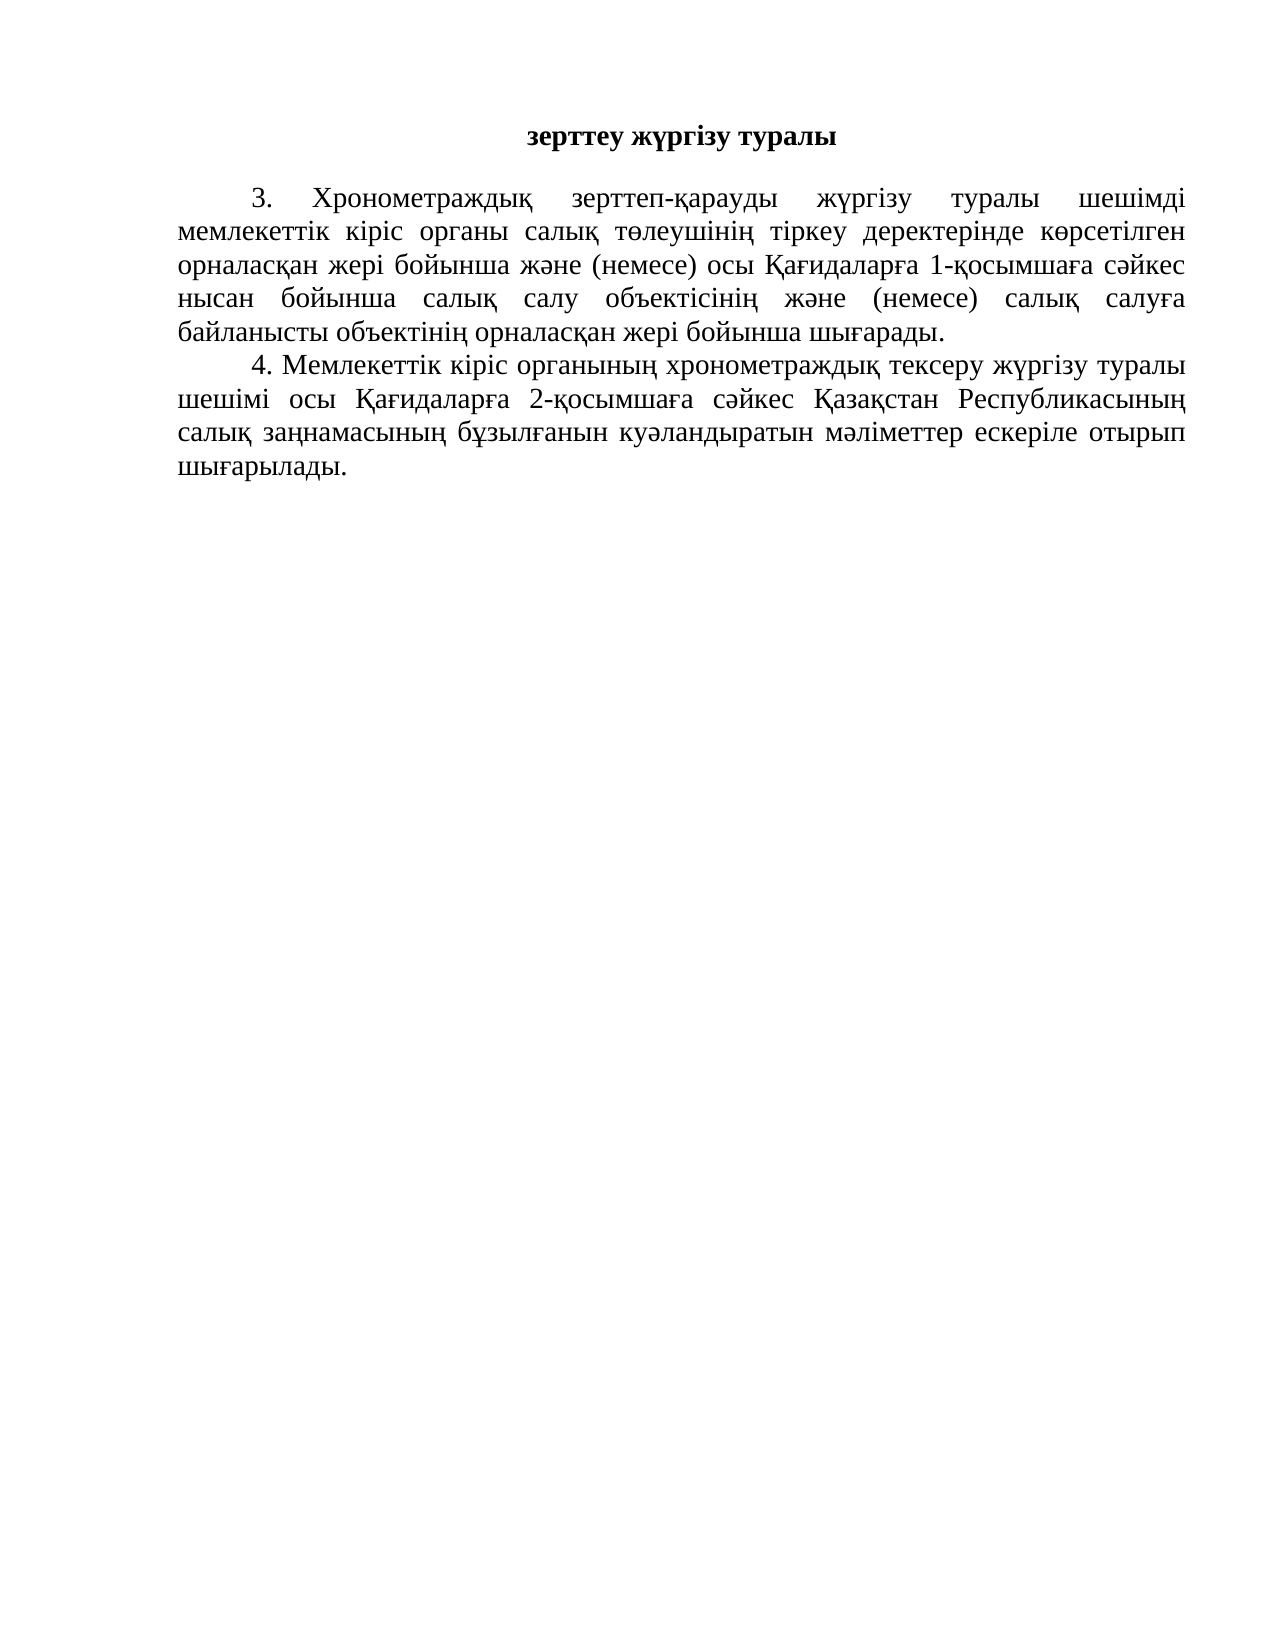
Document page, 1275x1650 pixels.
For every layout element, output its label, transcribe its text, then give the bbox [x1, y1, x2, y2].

text 4. Мемлекеттік кіріс органының хронометраждық тексеру жүргізу туралы шешімі осы Қағидаларға 2-қосымшаға сәйкес Қазақстан Республикасының салық заңнамасының бұзылғанын куәландыратын мәліметтер ескеріле отырып шығарылады. [177, 347, 1186, 482]
text 3. Хронометраждық зерттеп-қарауды жүргізу туралы шешімді мемлекеттік кіріс органы салық төлеушінің тіркеу деректерінде көрсетілген орналасқан жері бойынша және (немесе) осы Қағидаларға 1-қосымшаға сәйкес нысан бойынша салық салу объектісінің және (немесе) салық салуға байланысты объектінің орналасқан жері бойынша шығарады. [177, 180, 1186, 347]
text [177, 118, 1186, 180]
